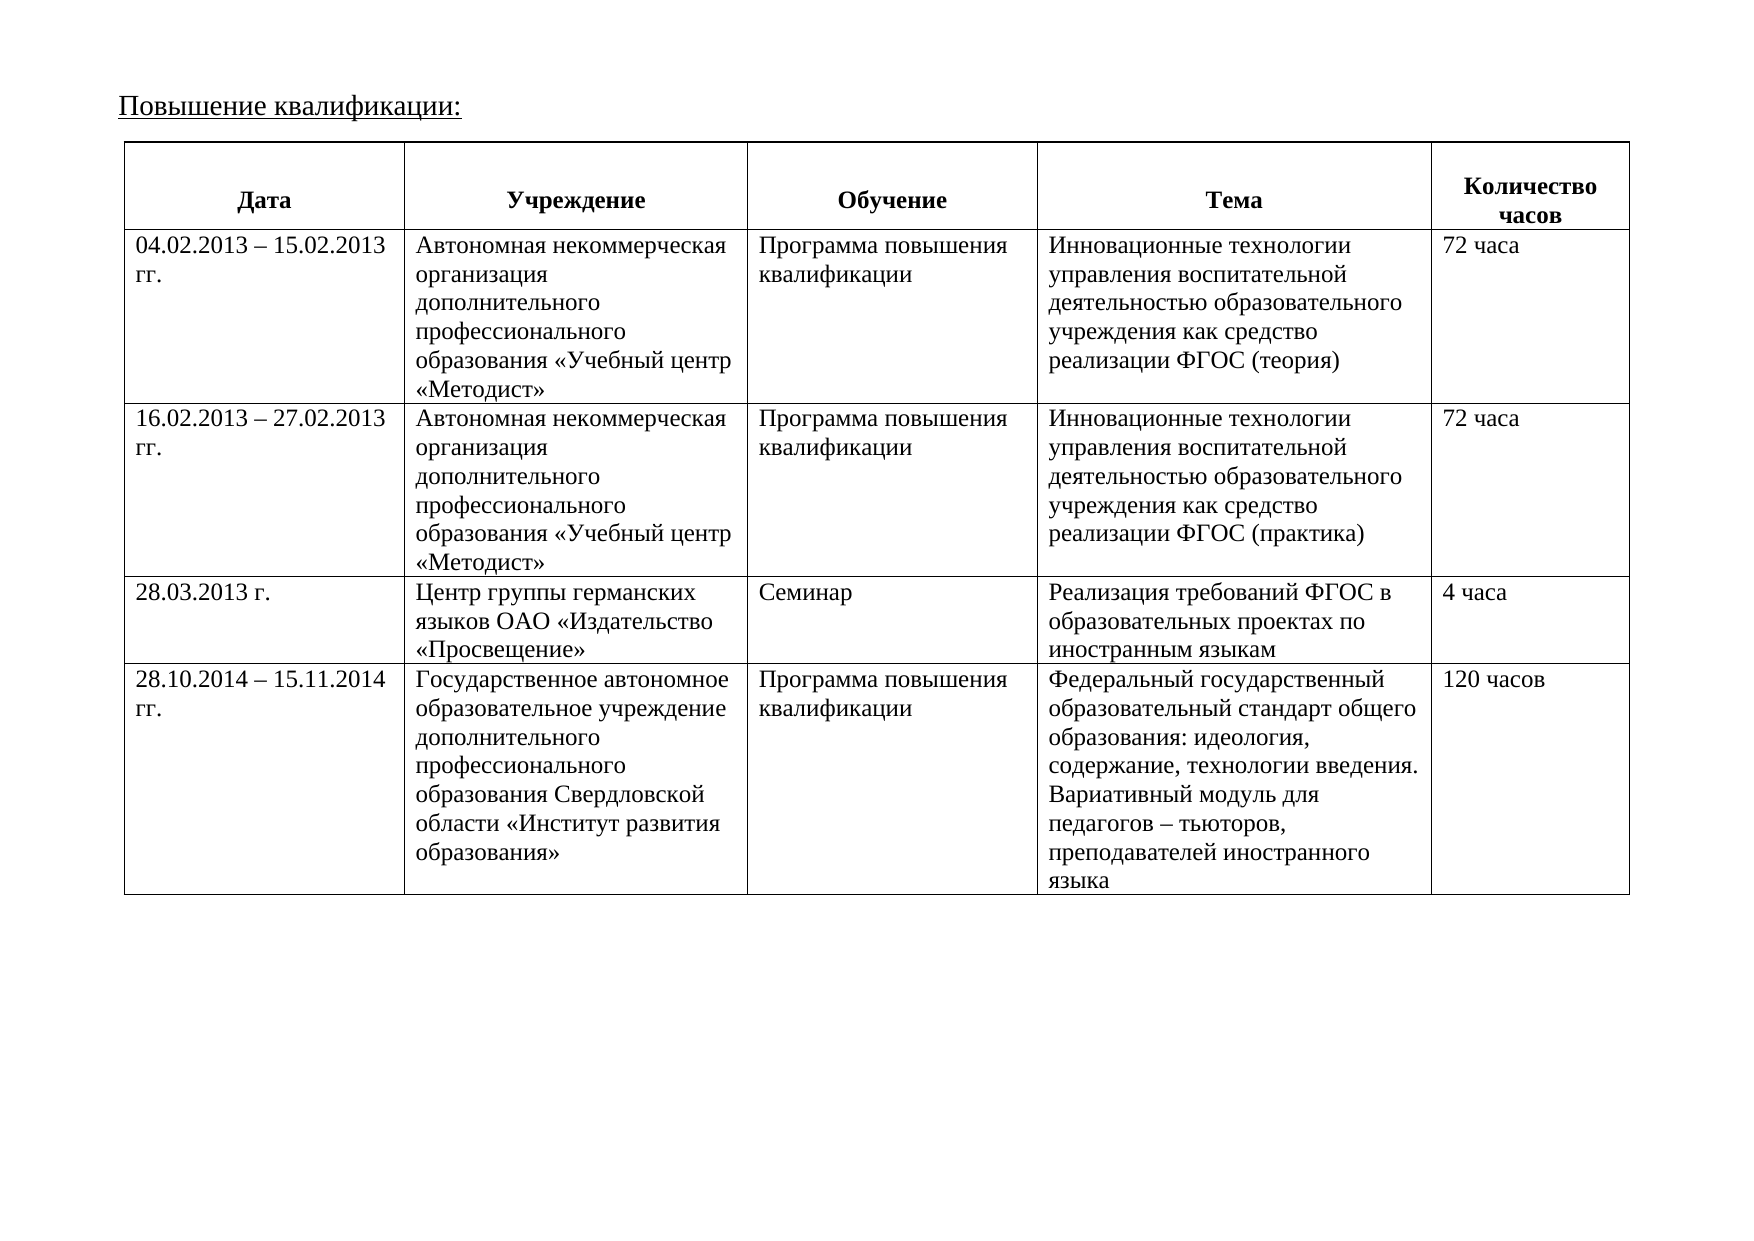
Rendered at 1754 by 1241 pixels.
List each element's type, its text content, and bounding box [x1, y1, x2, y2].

table_cell Программа повышения квалификации [748, 404, 1037, 576]
table_cell 28.03.2013 г. [125, 577, 404, 663]
table_cell Семинар [748, 577, 1037, 663]
table_cell 72 часа [1432, 230, 1629, 402]
table_cell Программа повышения квалификации [748, 230, 1037, 402]
table_cell 4 часа [1432, 577, 1629, 663]
table_header Тема [1038, 143, 1431, 229]
table_header Обучение [748, 143, 1037, 229]
table_header Учреждение [405, 143, 747, 229]
table_cell 72 часа [1432, 404, 1629, 576]
table_cell 04.02.2013 – 15.02.2013 гг. [125, 230, 404, 402]
table_cell 28.10.2014 – 15.11.2014 гг. [125, 664, 404, 894]
table_cell Государственное автономное образовательное учреждение дополнительного профессионального образования Свердловской области «Институт развития образования» [405, 664, 747, 894]
table_header Дата [125, 143, 404, 229]
table_header Количество часов [1432, 143, 1629, 229]
table_cell Автономная некоммерческая организация дополнительного профессионального образования «Учебный центр «Методист» [405, 404, 747, 576]
table_cell Федеральный государственный образовательный стандарт общего образования: идеология, содержание, технологии введения. Вариативный модуль для педагогов – тьюторов, преподавателей иностранного языка [1038, 664, 1431, 894]
table_cell Реализация требований ФГОС в образовательных проектах по иностранным языкам [1038, 577, 1431, 663]
table_cell 120 часов [1432, 664, 1629, 894]
table_cell Инновационные технологии управления воспитательной деятельностью образовательного учреждения как средство реализации ФГОС (теория) [1038, 230, 1431, 402]
text Повышение квалификации: [118, 88, 1636, 122]
table_cell Центр группы германских языков ОАО «Издательство «Просвещение» [405, 577, 747, 663]
table_cell Программа повышения квалификации [748, 664, 1037, 894]
table_cell Автономная некоммерческая организация дополнительного профессионального образования «Учебный центр «Методист» [405, 230, 747, 402]
table_cell Инновационные технологии управления воспитательной деятельностью образовательного учреждения как средство реализации ФГОС (практика) [1038, 404, 1431, 576]
table_cell 16.02.2013 – 27.02.2013 гг. [125, 404, 404, 576]
